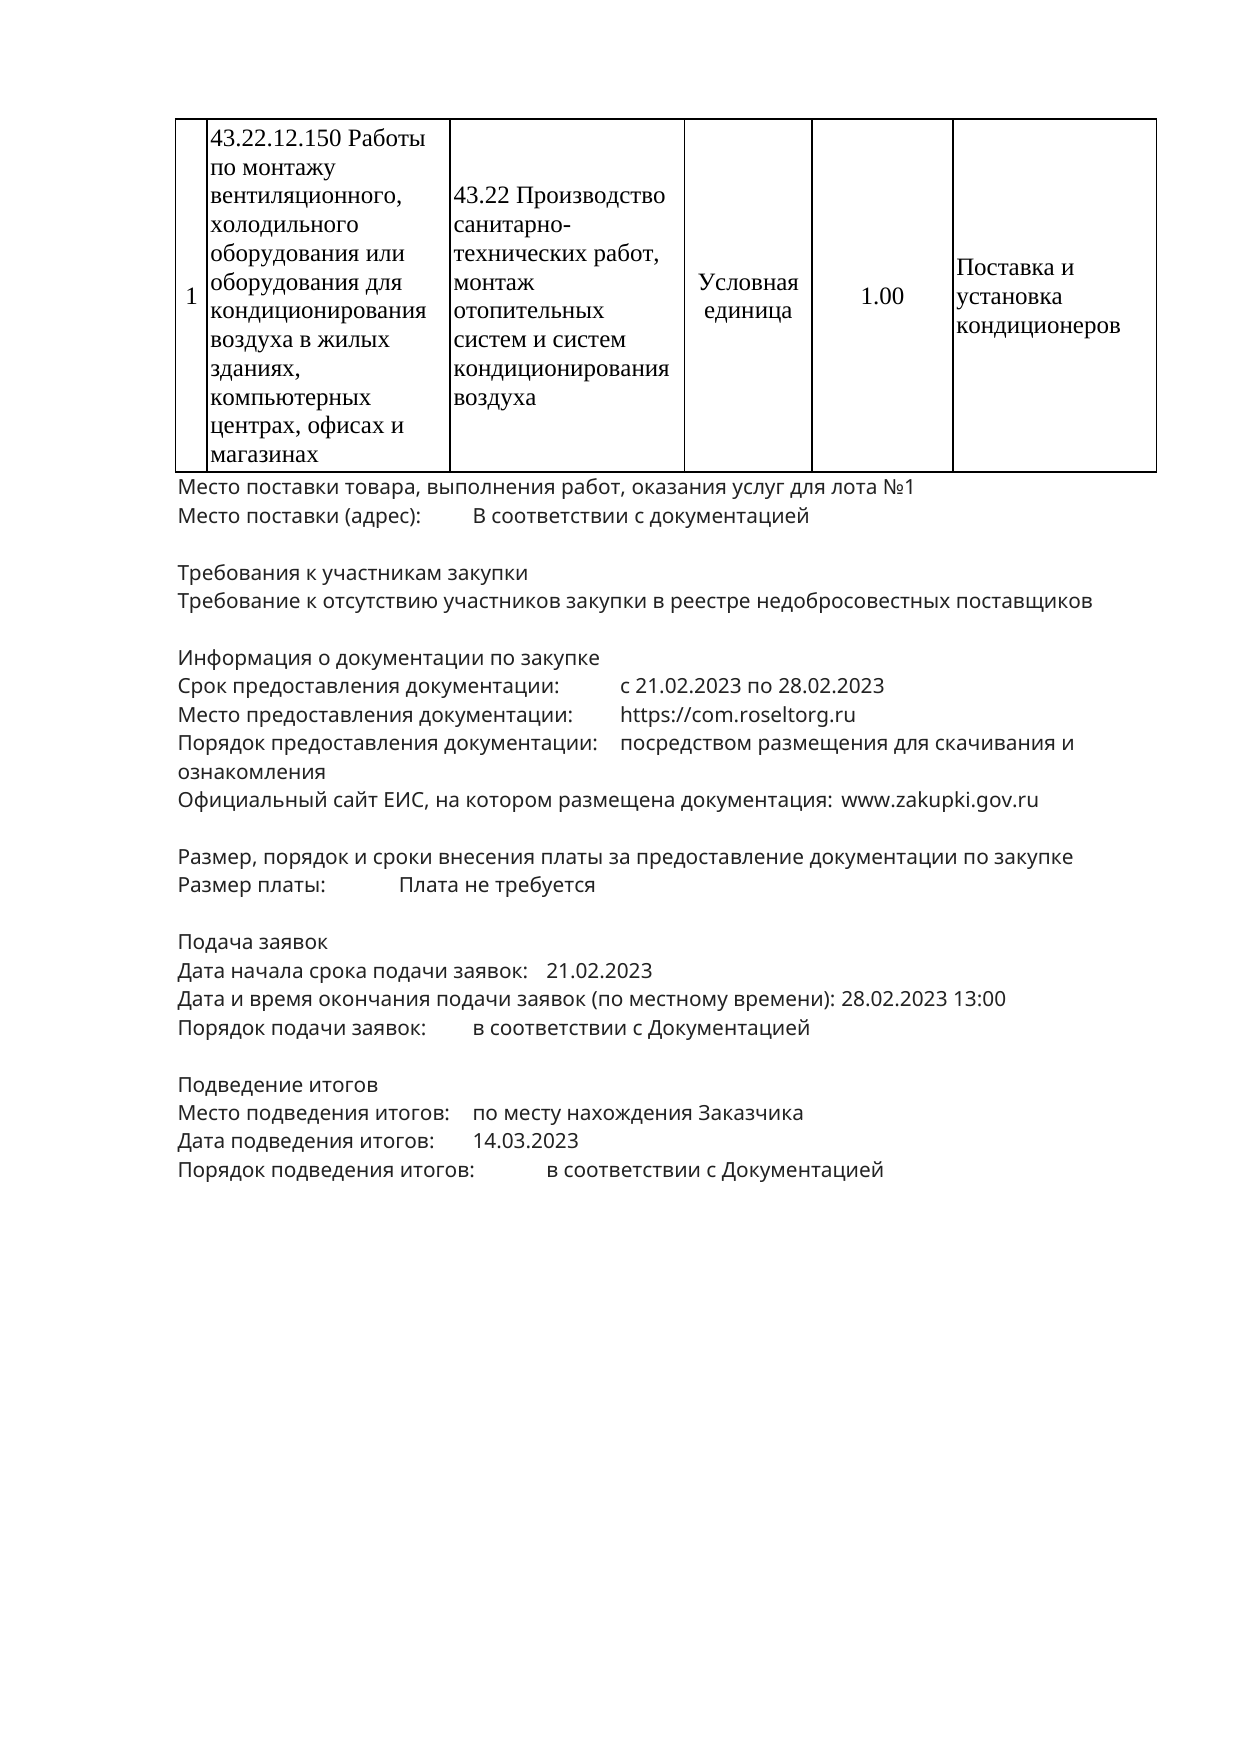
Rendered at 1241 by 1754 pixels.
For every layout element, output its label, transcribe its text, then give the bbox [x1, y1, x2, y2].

text Срок предоставления документации: с 21.02.2023 по 28.02.2023 [177, 672, 1152, 700]
text Место поставки (адрес): В соответствии с документацией [177, 501, 1152, 529]
table_cell Поставка и установка кондиционеров [954, 120, 1156, 471]
text Место предоставления документации: https://com.roseltorg.ru [177, 700, 1152, 728]
text Дата подведения итогов: 14.03.2023 [177, 1127, 1152, 1155]
table_cell 43.22.12.150 Работы по монтажу вентиляционного, холодильного оборудования или оборудования для кондиционирования воздуха в жилых зданиях, компьютерных центрах, офисах и магазинах [208, 120, 449, 471]
text Порядок подачи заявок: в соответствии с Документацией [177, 1013, 1152, 1041]
text Подача заявок [177, 927, 1152, 956]
text Размер платы: Плата не требуется [177, 871, 1152, 899]
text Дата начала срока подачи заявок: 21.02.2023 [177, 956, 1152, 984]
table_cell Условная единица [685, 120, 811, 471]
text Порядок подведения итогов: в соответствии с Документацией [177, 1155, 1152, 1183]
text Размер, порядок и сроки внесения платы за предоставление документации по закупке [177, 842, 1152, 871]
text Требования к участникам закупки [177, 558, 1152, 586]
text Место подведения итогов: по месту нахождения Заказчика [177, 1098, 1152, 1127]
table_cell 43.22 Производство санитарно-технических работ, монтаж отопительных систем и систем кондиционирования воздуха [451, 120, 684, 471]
text Официальный сайт ЕИС, на котором размещена документация: www.zakupki.gov.ru [177, 785, 1152, 814]
text Информация о документации по закупке [177, 643, 1152, 672]
table_cell 1 [176, 120, 206, 471]
text Порядок предоставления документации: посредством размещения для скачивания и ознакомления [177, 728, 1152, 785]
text Подведение итогов [177, 1070, 1152, 1098]
text Требование к отсутствию участников закупки в реестре недобросовестных поставщиков [177, 586, 1152, 615]
text Место поставки товара, выполнения работ, оказания услуг для лота №1 [177, 473, 1152, 501]
table_cell 1.00 [813, 120, 952, 471]
text Дата и время окончания подачи заявок (по местному времени): 28.02.2023 13:00 [177, 984, 1152, 1013]
